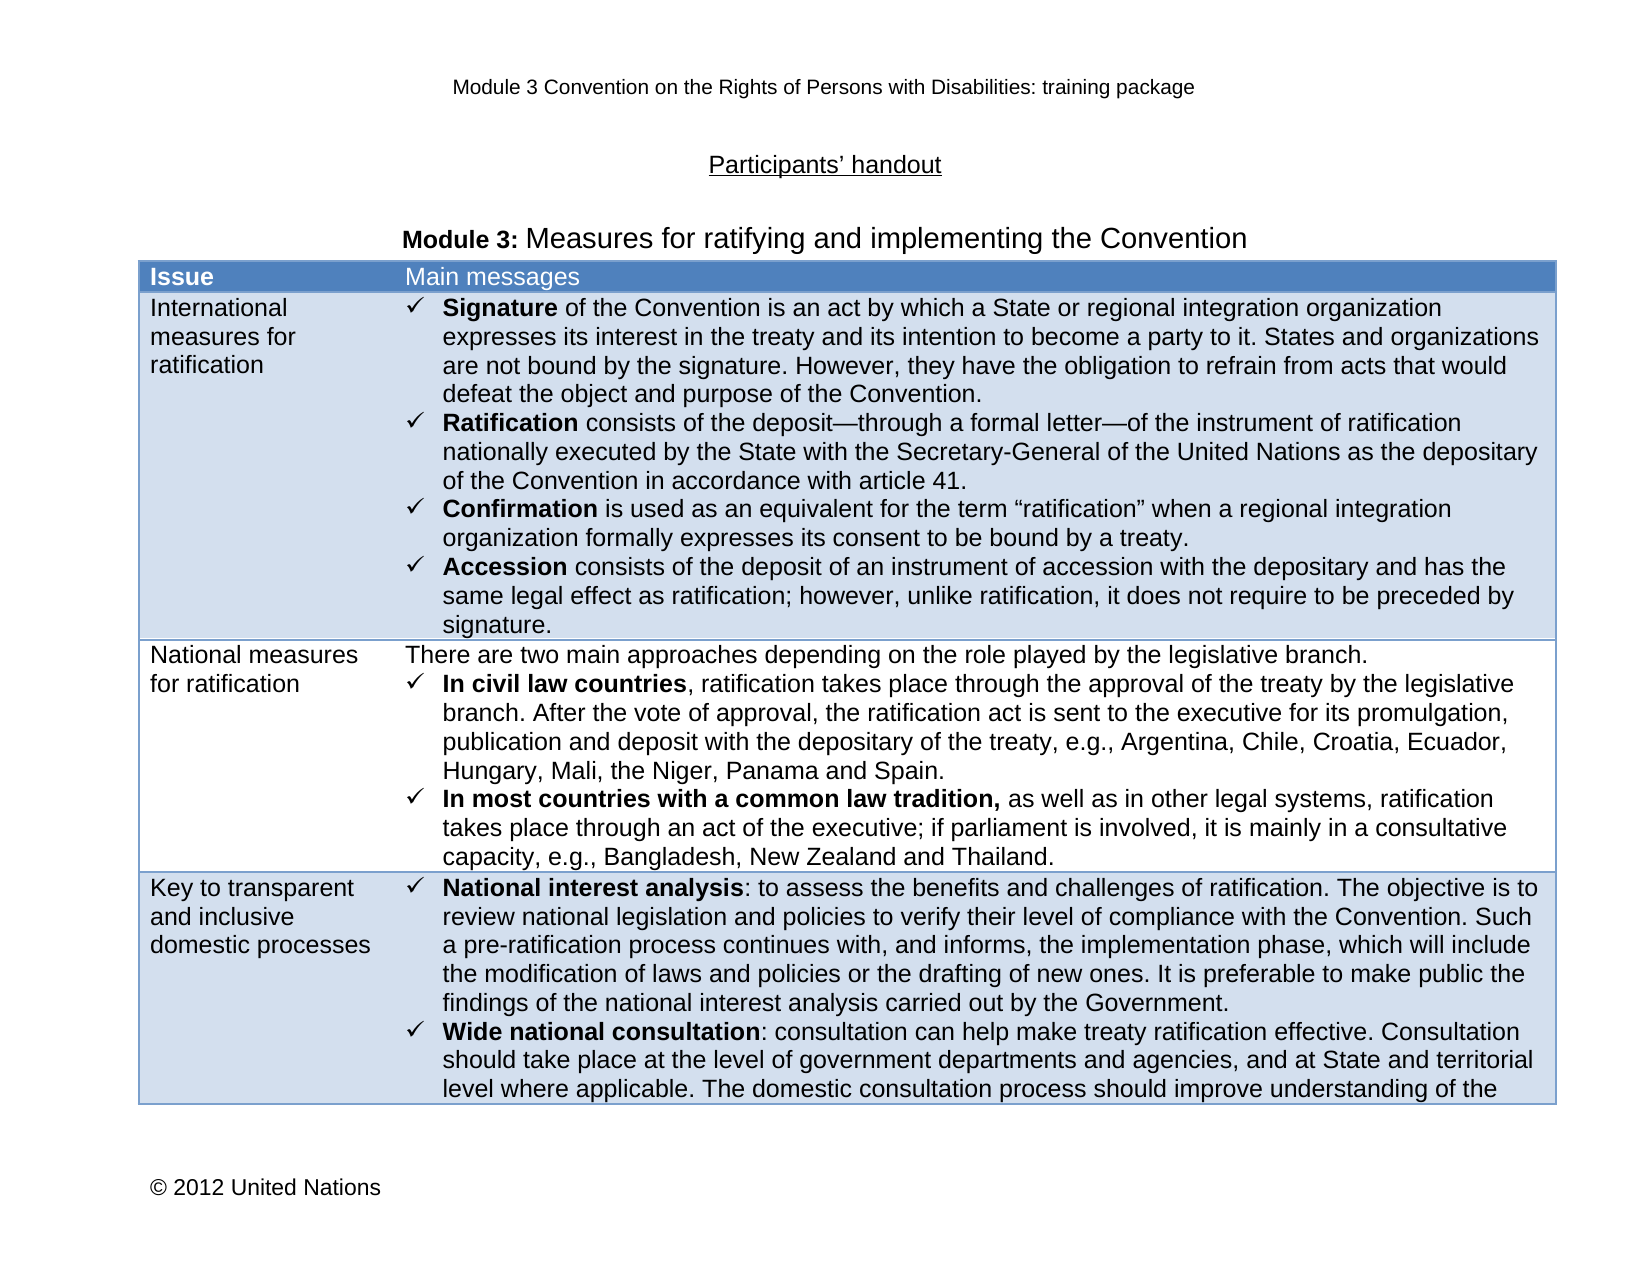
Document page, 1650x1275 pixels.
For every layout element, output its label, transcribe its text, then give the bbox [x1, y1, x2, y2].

text Participants’ handout [150, 150, 1500, 179]
table_header Main messages [394, 262, 1555, 291]
text Module 3: Measures for ratifying and implementing the Convention [150, 222, 1500, 255]
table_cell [140, 873, 394, 1103]
table_cell National measures for ratification [140, 641, 394, 871]
table_cell International measures for ratification [140, 293, 394, 638]
table_header Issue [140, 262, 394, 291]
table_cell Signature of the Convention is an act by which a State or regional integration organization expresses its interest in the treaty and its intention to become a party to it. States and organizations are not bound by the signature. However, they have the obligation to refrain from acts that would defeat the object and purpose of the Convention. Ratification consists of the deposit—through a formal letter—of the instrument of ratification nationally executed by the State with the Secretary-General of the United Nations as the depositary of the Convention in accordance with article 41. Confirmation is used as an equivalent for the term “ratification” when a regional integration organization formally expresses its consent to be bound by a treaty. Accession consists of the deposit of an instrument of accession with the depositary and has the same legal effect as ratification; however, unlike ratification, it does not require to be preceded by signature. [394, 293, 1555, 638]
table_cell There are two main approaches depending on the role played by the legislative branch. In civil law countries, ratification takes place through the approval of the treaty by the legislative branch. After the vote of approval, the ratification act is sent to the executive for its promulgation, publication and deposit with the depositary of the treaty, e.g., Argentina, Chile, Croatia, Ecuador, Hungary, Mali, the Niger, Panama and Spain. In most countries with a common law tradition, as well as in other legal systems, ratification takes place through an act of the executive; if parliament is involved, it is mainly in a consultative capacity, e.g., Bangladesh, New Zealand and Thailand. [394, 641, 1555, 871]
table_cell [394, 873, 1555, 1103]
